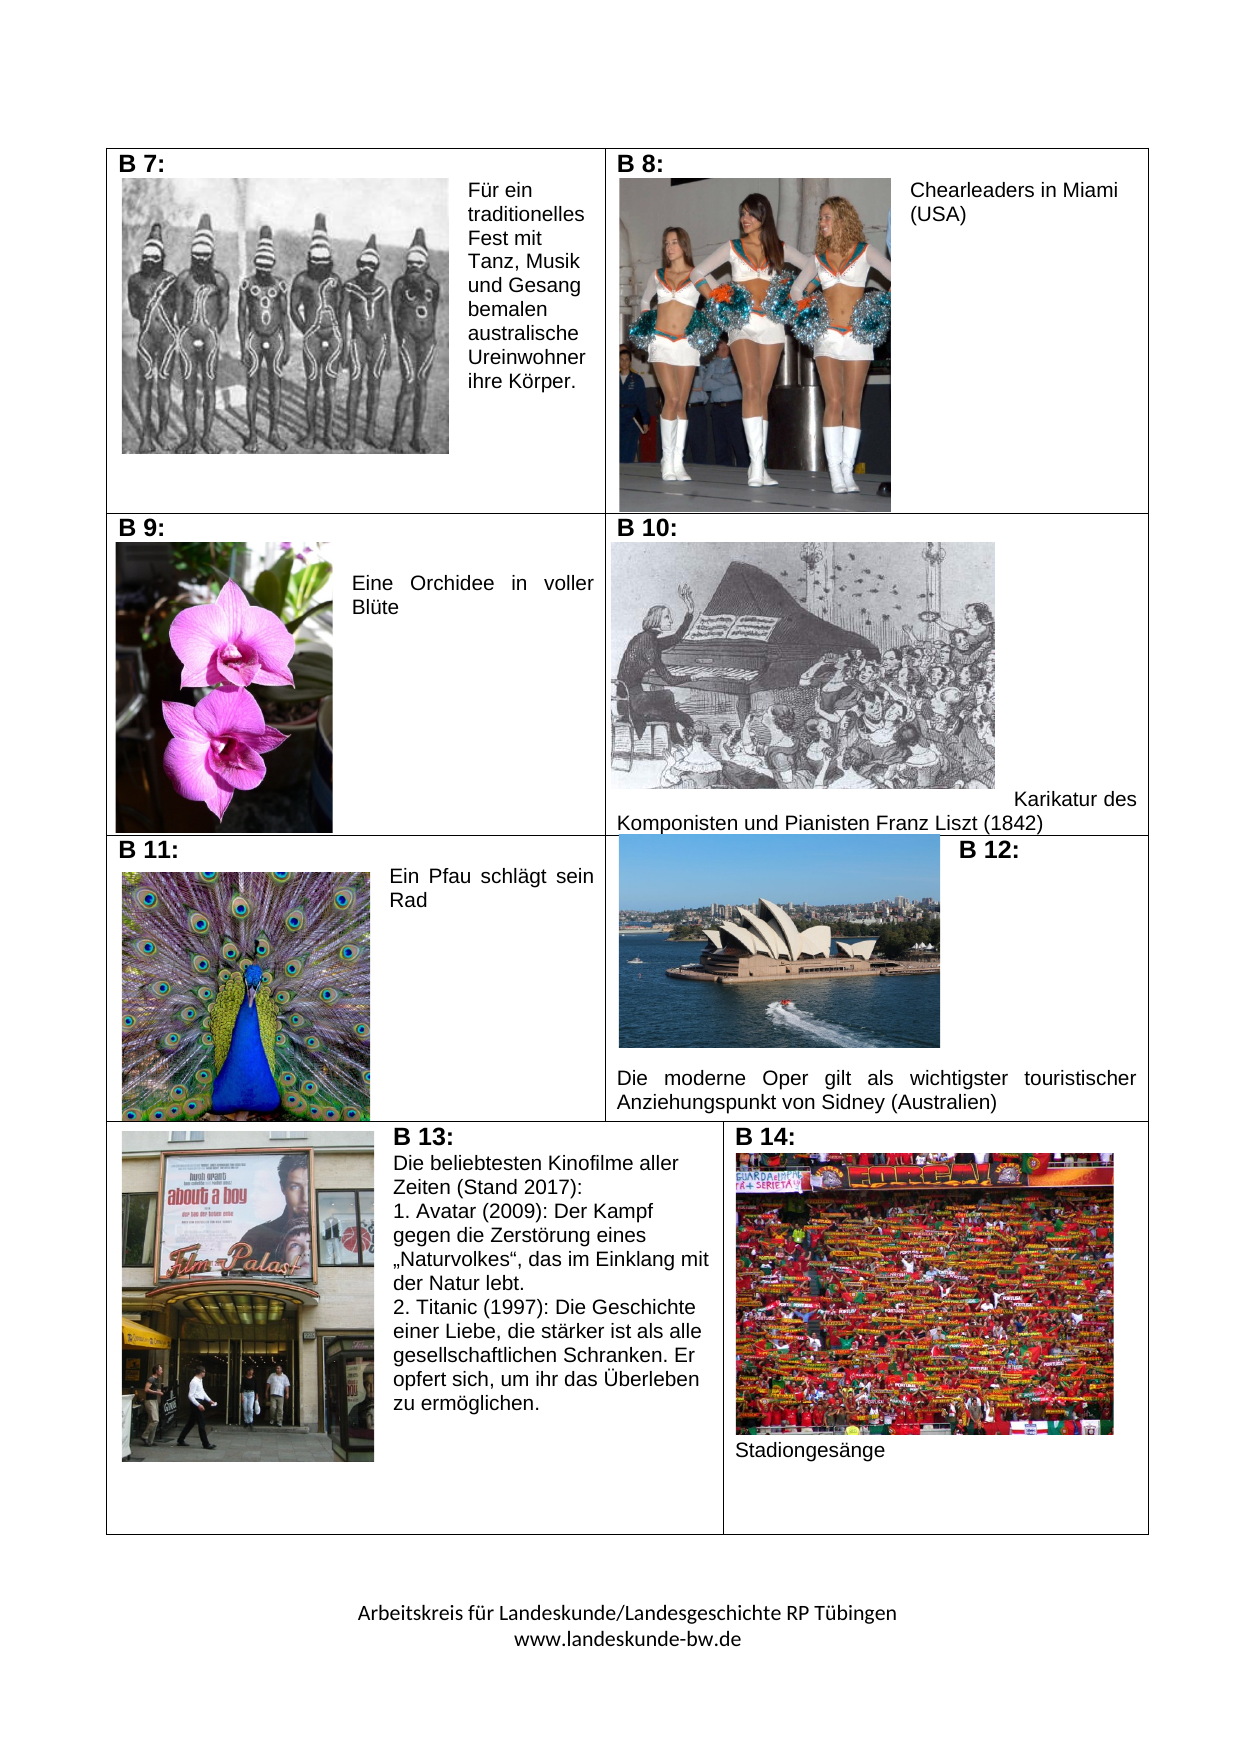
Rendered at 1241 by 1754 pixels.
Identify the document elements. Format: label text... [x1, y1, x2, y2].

picture [735, 1153, 1114, 1434]
table_cell B 13: Die beliebtesten Kinofilme aller Zeiten (Stand 2017): 1. Avatar (2009): Der Kampf gegen die Zerstörung eines „Naturvolkes“, das im Einklang mit der Natur lebt. 2. Titanic (1997): Die Geschichte einer Liebe, die stärker ist als alle gesellschaftlichen Schranken. Er opfert sich, um ihr das Überleben zu ermöglichen. [107, 1122, 723, 1534]
table_cell B 7: Für ein traditionelles Fest mit Tanz, Musik und Gesang bemalen australische Ureinwohner ihre Körper. [107, 149, 605, 512]
table_cell B 9: Eine Orchidee in voller Blüte [107, 514, 605, 834]
picture [619, 178, 891, 509]
picture [115, 542, 333, 831]
table_cell B 10: Karikatur des Komponisten und Pianisten Franz Liszt (1842) [606, 514, 1148, 834]
table_cell B 14: Stadiongesänge [724, 1122, 1148, 1534]
picture [121, 872, 371, 1120]
table_cell B 12: Die moderne Oper gilt als wichtigster touristischer Anziehungspunkt von Sidney (Australien) [606, 836, 1148, 1121]
table_cell B 8: Chearleaders in Miami (USA) [606, 149, 1148, 512]
table_cell B 11: Ein Pfau schlägt sein Rad [107, 836, 605, 1121]
picture [121, 1131, 375, 1459]
picture [121, 178, 449, 453]
picture [618, 834, 940, 1047]
picture [610, 542, 995, 787]
